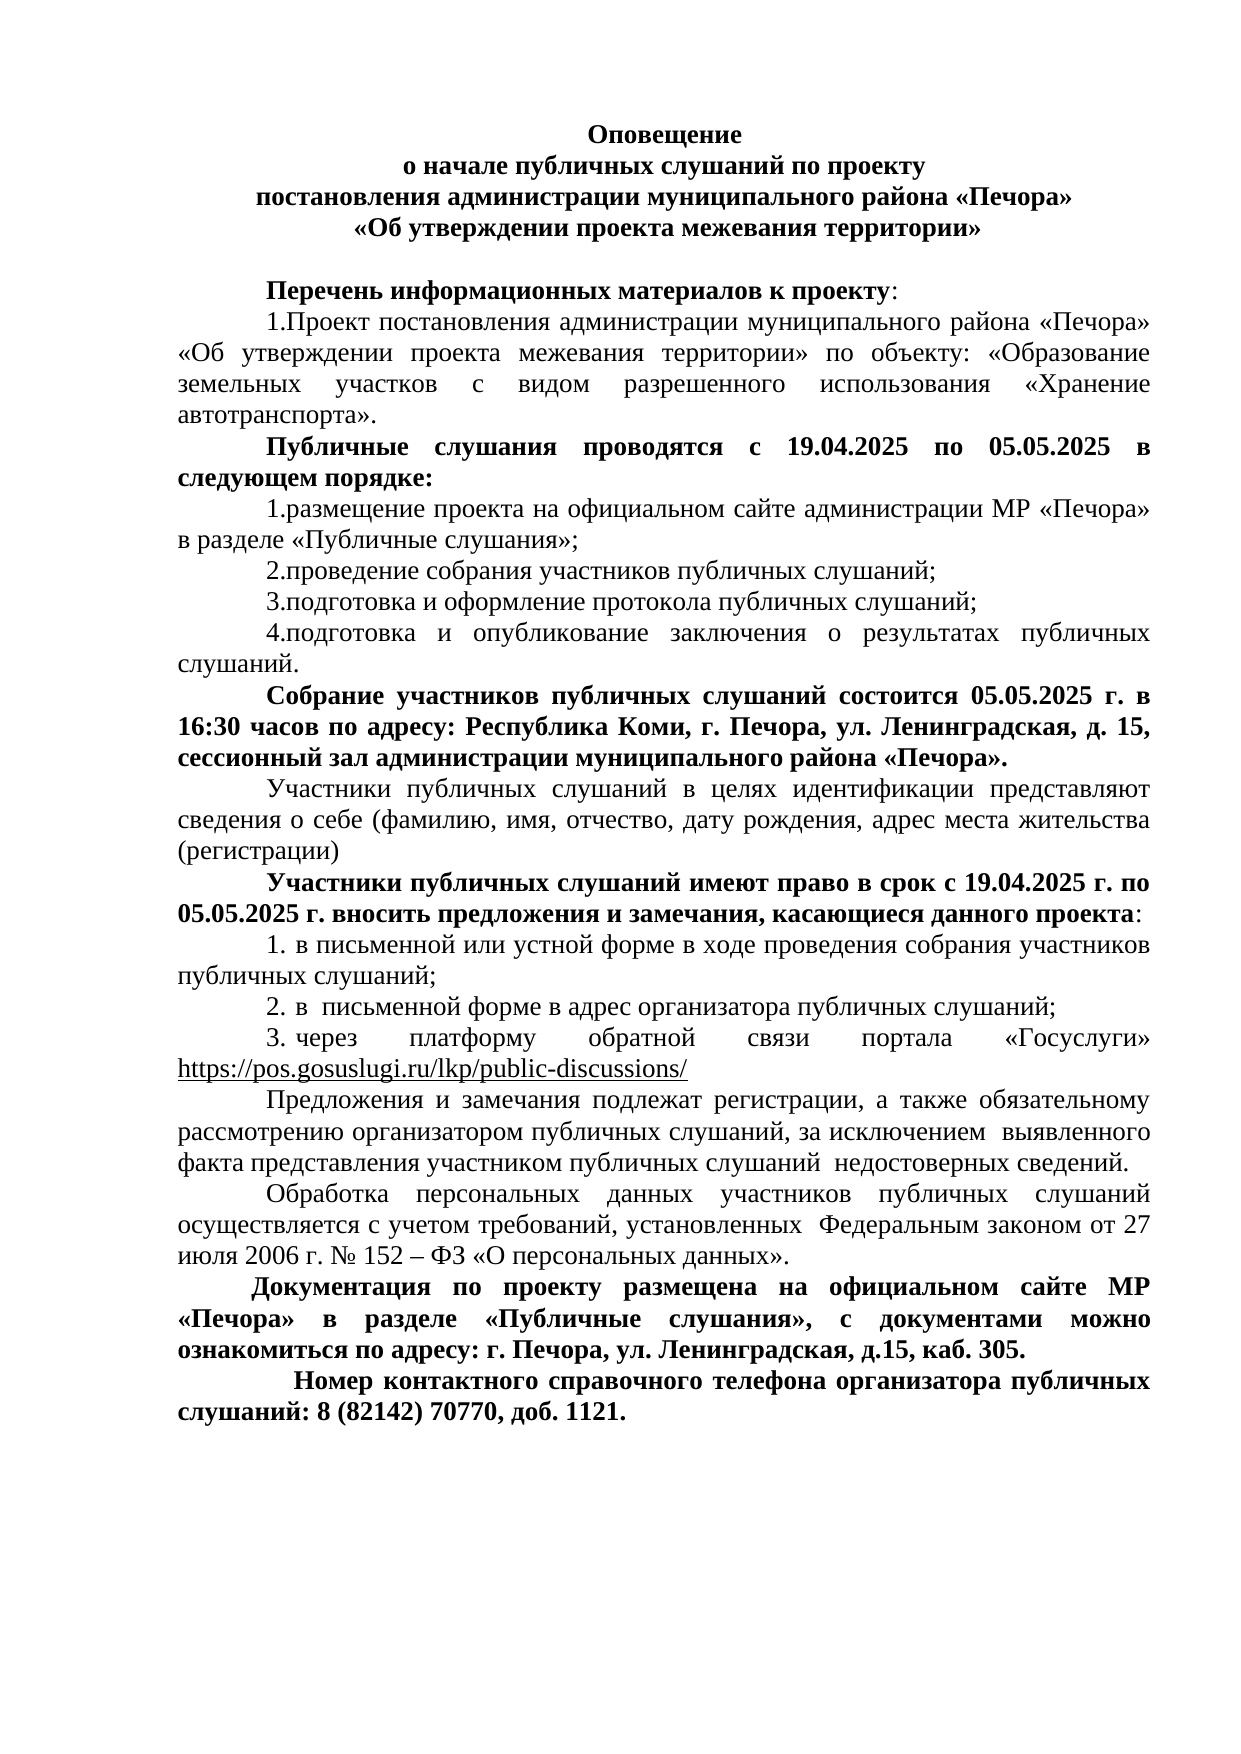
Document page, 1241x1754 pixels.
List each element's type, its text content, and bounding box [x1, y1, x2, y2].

text Участники публичных слушаний в целях идентификации представляют сведения о себе (фамилию, имя, отчество, дату рождения, адрес места жительства (регистрации) [177, 772, 1152, 866]
list Обработка персональных данных участников публичных слушаний осуществляется с учетом требований, установленных Федеральным законом от 27 июля 2006 г. № 152 – ФЗ «О персональных данных». [177, 1177, 1152, 1271]
text 1.Проект постановления администрации муниципального района «Печора» «Об утверждении проекта межевания территории» по объекту: «Образование земельных участков с видом разрешенного использования «Хранение автотранспорта». [177, 305, 1152, 429]
text Оповещение [177, 118, 1152, 149]
text Публичные слушания проводятся с 19.04.2025 по 05.05.2025 в следующем порядке: [177, 429, 1152, 492]
list в письменной или устной форме в ходе проведения собрания участников публичных слушаний; [177, 928, 1152, 990]
text Документация по проекту размещена на официальном сайте МР «Печора» в разделе «Публичные слушания», с документами можно ознакомиться по адресу: г. Печора, ул. Ленинградская, д.15, каб. 305. [177, 1271, 1152, 1364]
text «Об утверждении проекта межевания территории» [177, 212, 1152, 243]
text Участники публичных слушаний имеют право в срок с 19.04.2025 г. по 05.05.2025 г. вносить предложения и замечания, касающиеся данного проекта: [177, 866, 1152, 928]
list в письменной форме в адрес организатора публичных слушаний; [266, 990, 1152, 1021]
text 4.подготовка и опубликование заключения о результатах публичных слушаний. [177, 616, 1152, 679]
text 1.размещение проекта на официальном сайте администрации МР «Печора» в разделе «Публичные слушания»; [177, 492, 1152, 554]
text Номер контактного справочного телефона организатора публичных слушаний: 8 (82142) 70770, доб. 1121. [177, 1364, 1152, 1426]
text постановления администрации муниципального района «Печора» [177, 180, 1152, 212]
text 3.подготовка и оформление протокола публичных слушаний; [177, 585, 1152, 616]
text о начале публичных слушаний по проекту [177, 149, 1152, 180]
text Перечень информационных материалов к проекту: [177, 274, 1152, 305]
text 2.проведение собрания участников публичных слушаний; [177, 554, 1152, 585]
list Предложения и замечания подлежат регистрации, а также обязательному рассмотрению организатором публичных слушаний, за исключением выявленного факта представления участником публичных слушаний недостоверных сведений. [177, 1084, 1152, 1177]
text Собрание участников публичных слушаний состоится 05.05.2025 г. в 16:30 часов по адресу: Республика Коми, г. Печора, ул. Ленинградская, д. 15, сессионный зал администрации муниципального района «Печора». [177, 679, 1152, 772]
list через платформу обратной связи портала «Госуслуги» https://pos.gosuslugi.ru/lkp/public-discussions/ [177, 1021, 1152, 1084]
